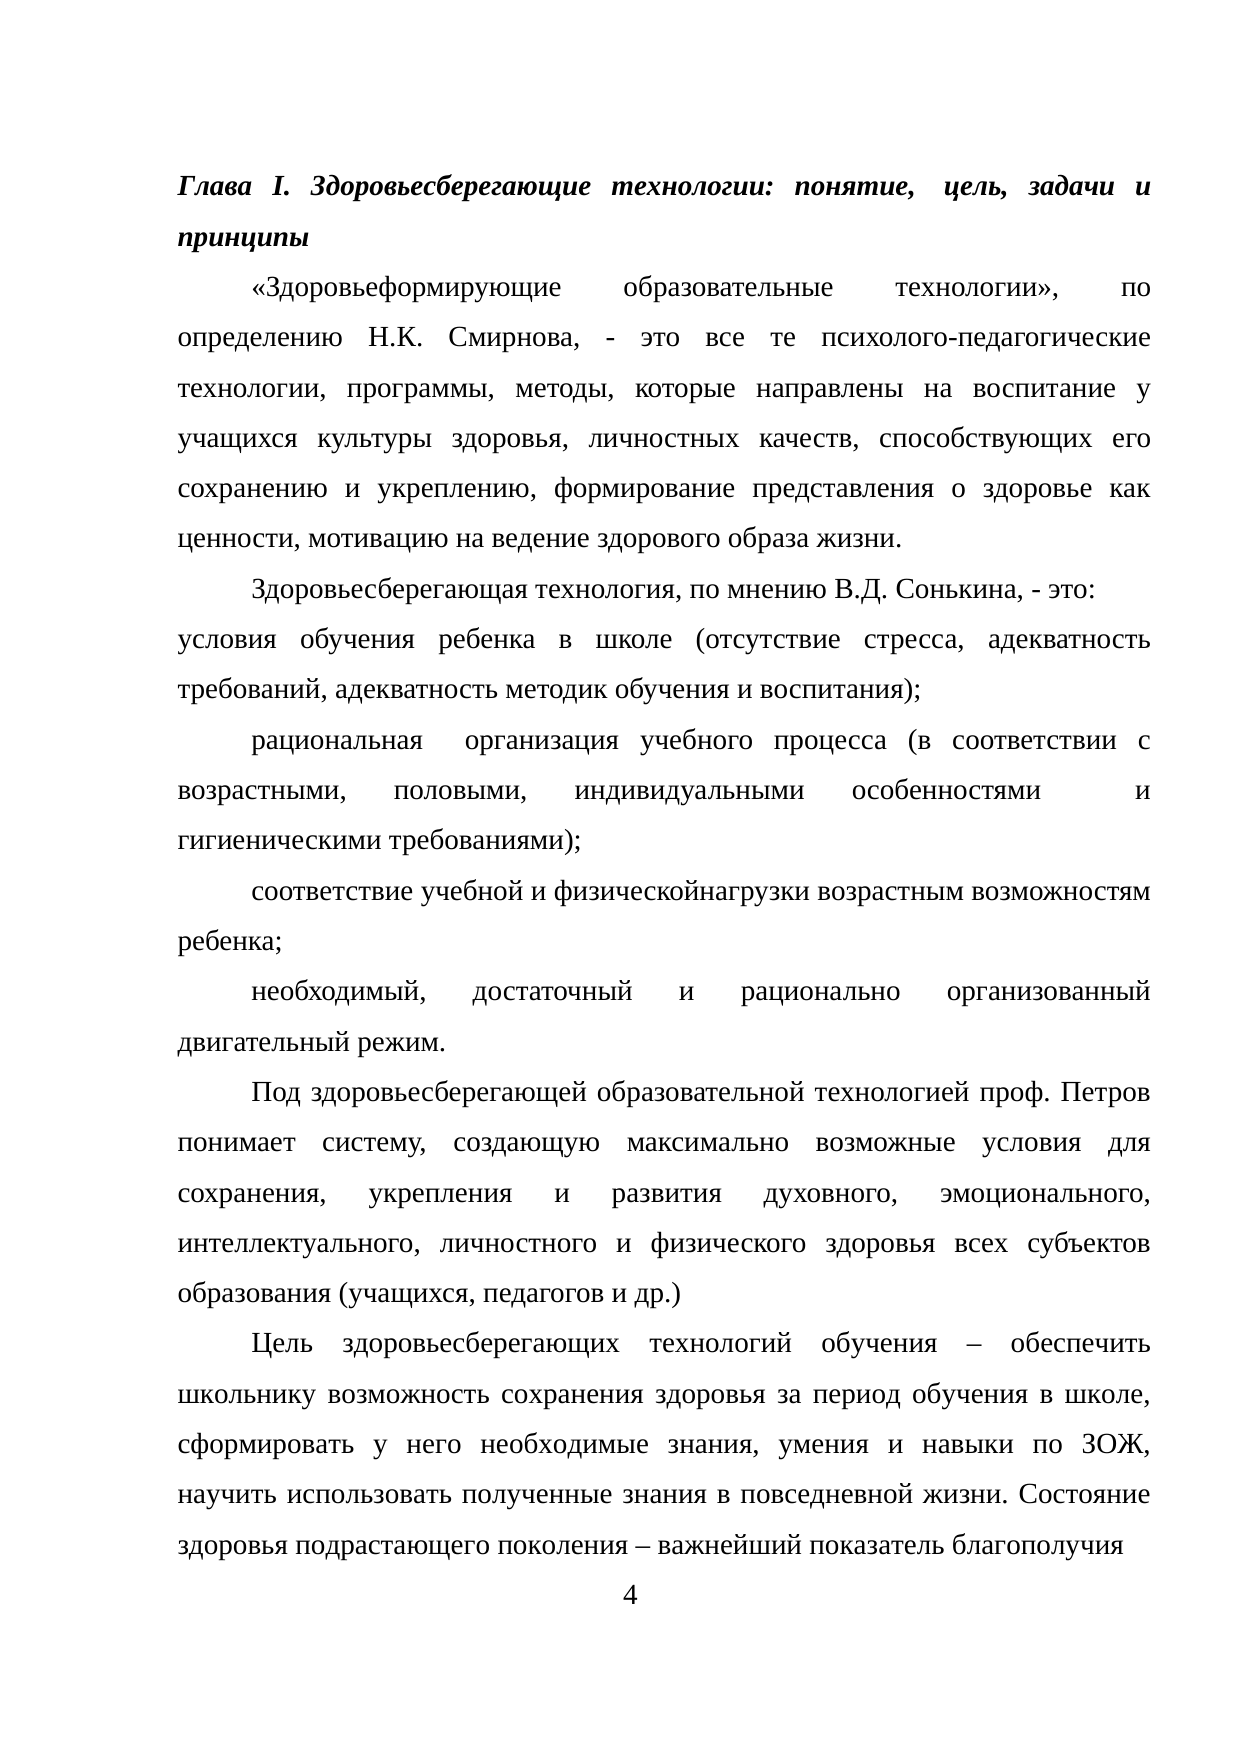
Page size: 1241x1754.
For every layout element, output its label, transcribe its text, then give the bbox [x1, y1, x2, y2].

text «Здоровьеформирующие образовательные технологии», по определению Н.К. Смирнова, - это все те психолого-педагогические технологии, программы, методы, которые направлены на воспитание у учащихся культуры здоровья, личностных качеств, способствующих его сохранению и укреплению, формирование представления о здоровье как ценности, мотивацию на ведение здорового образа жизни. [177, 269, 1152, 554]
text необходимый, достаточный и рационально организованный двигательный режим. [177, 973, 1152, 1057]
text Под здоровьесберегающей образовательной технологией проф. Петров понимает систему, создающую максимально возможные условия для сохранения, укрепления и развития духовного, эмоционального, интеллектуального, личностного и физического здоровья всех субъектов образования (учащихся, педагогов и др.) [177, 1074, 1152, 1309]
text 4 [177, 1577, 1152, 1611]
text Здоровьесберегающая технология, по мнению В.Д. Сонькина, - это: [177, 571, 1152, 604]
text условия обучения ребенка в школе (отсутствие стресса, адекватность требований, адекватность методик обучения и воспитания); [177, 621, 1152, 705]
text Цель здоровьесберегающих технологий обучения – обеспечить школьнику возможность сохранения здоровья за период обучения в школе, сформировать у него необходимые знания, умения и навыки по ЗОЖ, научить использовать полученные знания в повседневной жизни. Состояние здоровья подрастающего поколения – важнейший показатель благополучия [177, 1326, 1152, 1560]
text рациональная организация учебного процесса (в соответствии с возрастными, половыми, индивидуальными особенностями и гигиеническими требованиями); [177, 722, 1152, 856]
text соответствие учебной и физическойнагрузки возрастным возможностям ребенка; [177, 873, 1152, 957]
text Глава I. Здоровьесберегающие технологии: понятие, цель, задачи и принципы [177, 168, 1152, 252]
